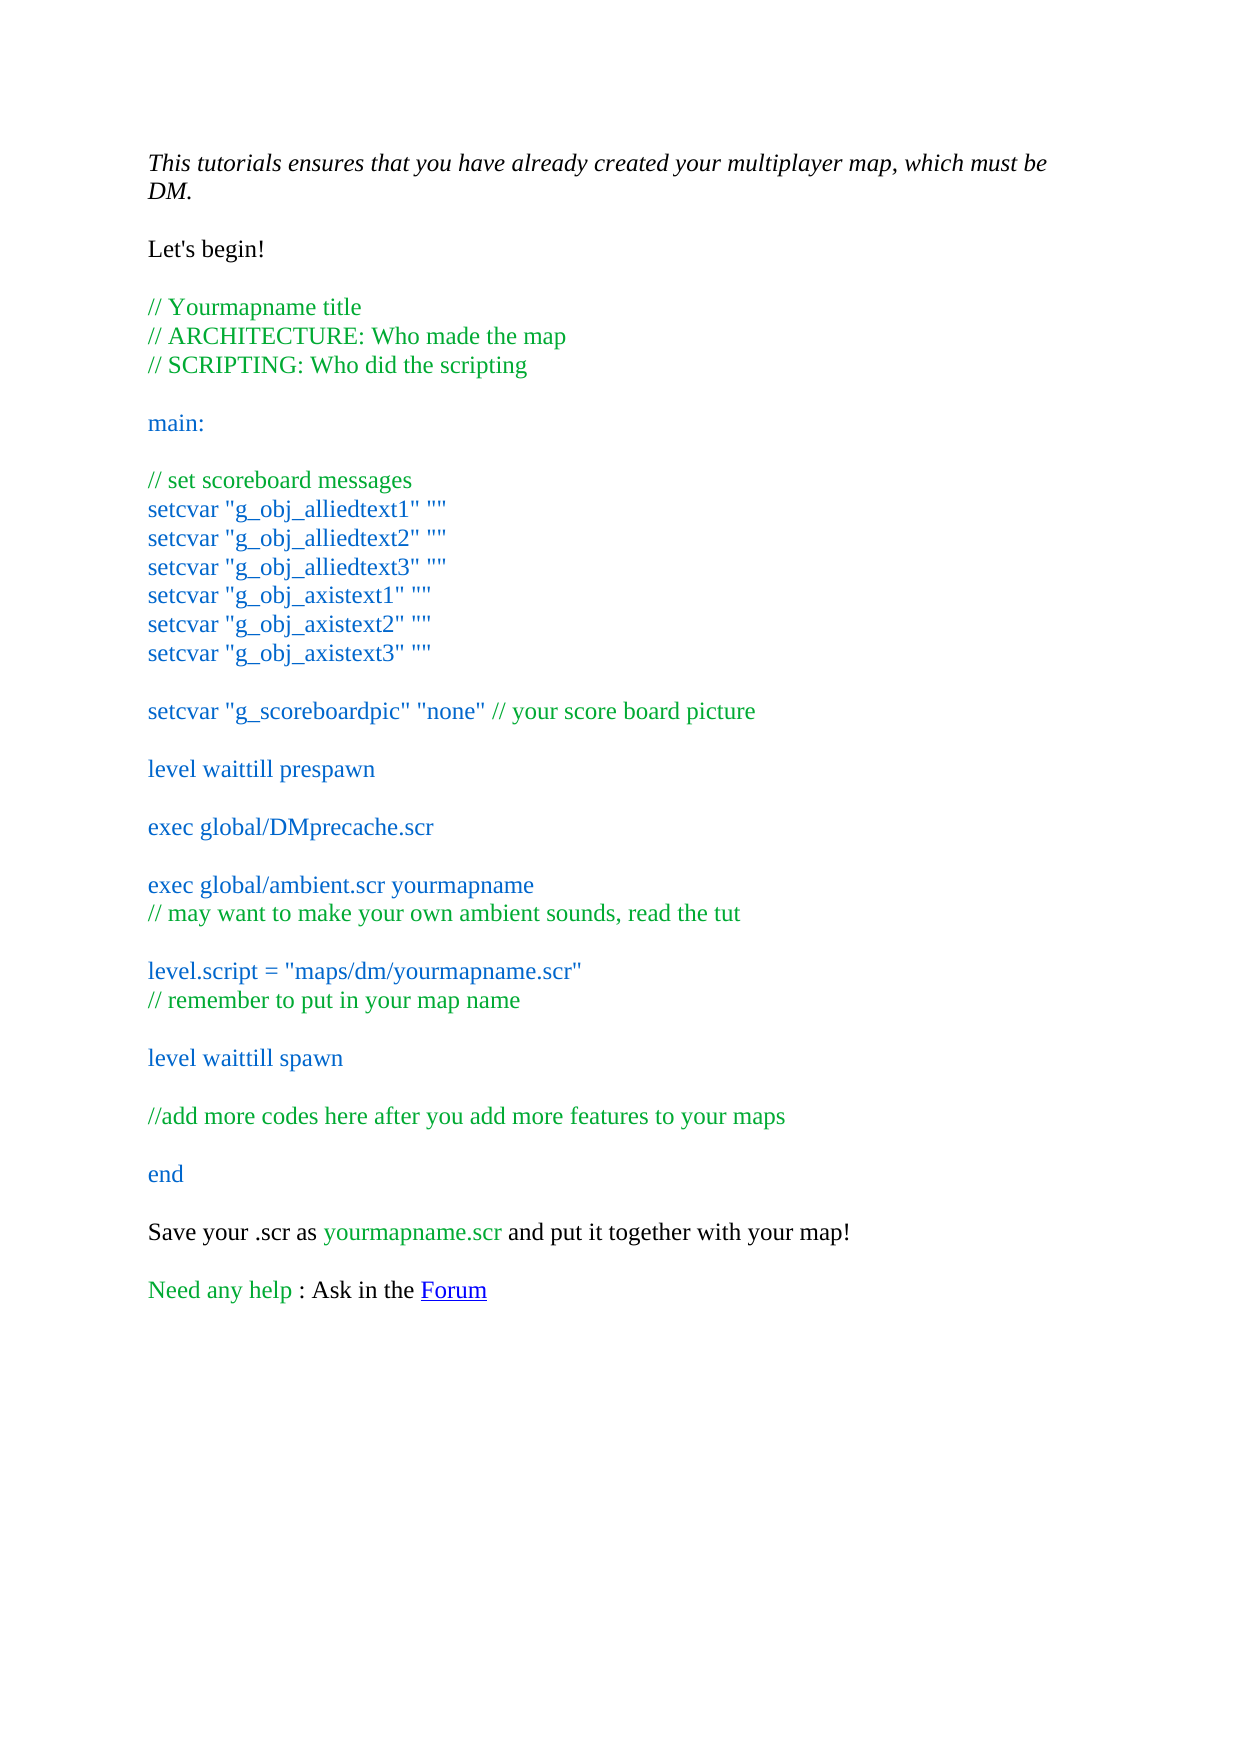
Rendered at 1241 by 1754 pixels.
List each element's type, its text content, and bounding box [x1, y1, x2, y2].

table_header // Yourmapname title // ARCHITECTURE: Who made the map // SCRIPTING: Who did the scripting main: // set scoreboard messages setcvar "g_obj_alliedtext1" "" setcvar "g_obj_alliedtext2" "" setcvar "g_obj_alliedtext3" "" setcvar "g_obj_axistext1" "" setcvar "g_obj_axistext2" "" setcvar "g_obj_axistext3" "" setcvar "g_scoreboardpic" "none" // your score board picture level waittill prespawn exec global/DMprecache.scr exec global/ambient.scr yourmapname // may want to make your own ambient sounds, read the tut level.script = "maps/dm/yourmapname.scr" // remember to put in your map name level waittill spawn //add more codes here after you add more features to your maps end [148, 292, 1093, 1188]
text Save your .scr as yourmapname.scr and put it together with your map! [148, 1217, 1093, 1246]
text Let's begin! [148, 234, 1093, 263]
text Need any help : Ask in the Forum [148, 1275, 1093, 1303]
text This tutorials ensures that you have already created your multiplayer map, which must be DM. [148, 148, 1093, 205]
